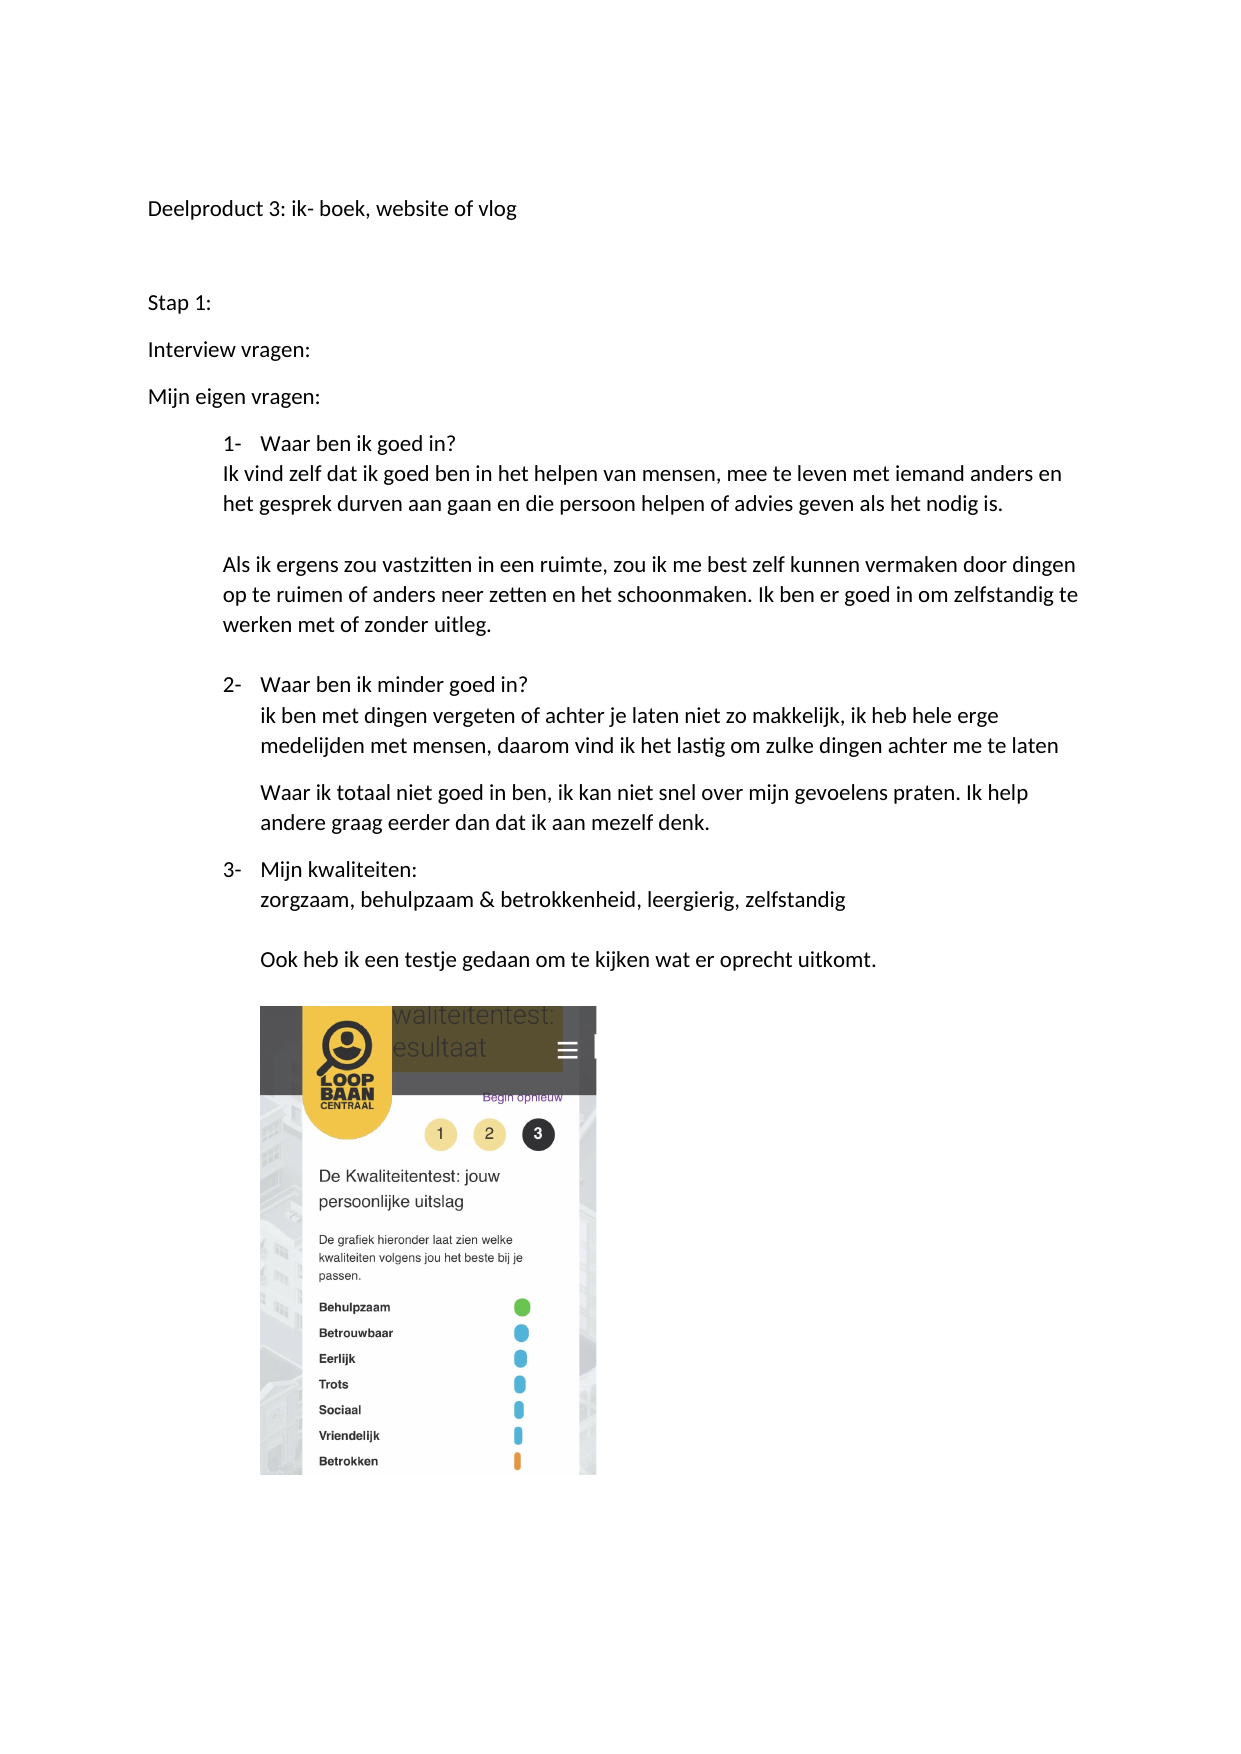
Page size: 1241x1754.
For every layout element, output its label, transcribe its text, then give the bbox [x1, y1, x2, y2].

list Mijn kwaliteiten: zorgzaam, behulpzaam & betrokkenheid, leergierig, zelfstandig [223, 855, 1093, 913]
list Als ik ergens zou vastzitten in een ruimte, zou ik me best zelf kunnen vermaken door dingen op te ruimen of anders neer zetten en het schoonmaken. Ik ben er goed in om zelfstandig te werken met of zonder uitleg. [223, 550, 1093, 638]
picture [260, 1006, 597, 1475]
text Stap 1: [148, 288, 1093, 316]
list Waar ben ik goed in? [223, 429, 1093, 457]
list Waar ben ik minder goed in? ik ben met dingen vergeten of achter je laten niet zo makkelijk, ik heb hele erge medelijden met mensen, daarom vind ik het lastig om zulke dingen achter me te laten [223, 671, 1093, 759]
list Ik vind zelf dat ik goed ben in het helpen van mensen, mee te leven met iemand anders en het gesprek durven aan gaan en die persoon helpen of advies geven als het nodig is. [223, 459, 1093, 517]
list Ook heb ik een testje gedaan om te kijken wat er oprecht uitkomt. [260, 946, 1093, 973]
text Deelproduct 3: ik- boek, website of vlog [148, 194, 1093, 222]
text Mijn eigen vragen: [148, 382, 1093, 410]
text Waar ik totaal niet goed in ben, ik kan niet snel over mijn gevoelens praten. Ik help andere graag eerder dan dat ik aan mezelf denk. [260, 778, 1093, 836]
text Interview vragen: [148, 335, 1093, 363]
